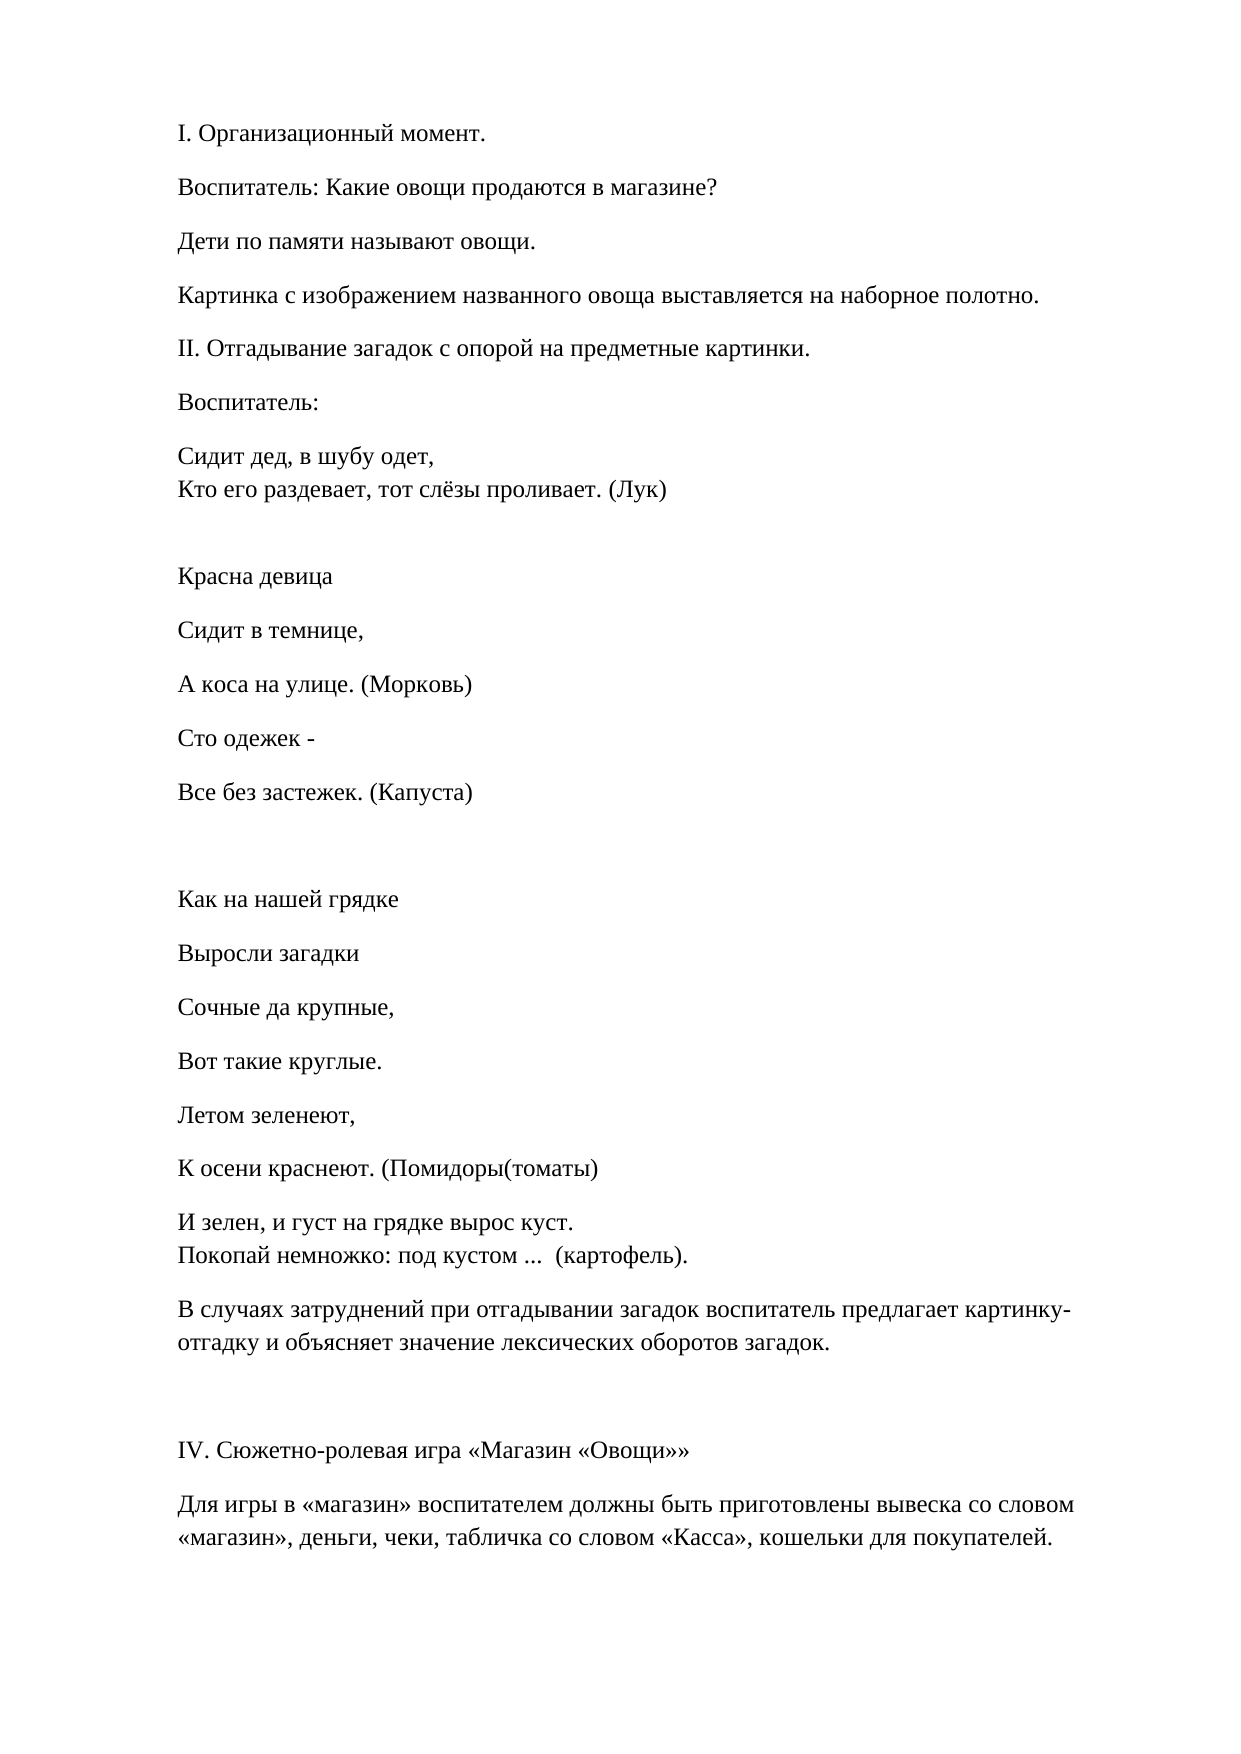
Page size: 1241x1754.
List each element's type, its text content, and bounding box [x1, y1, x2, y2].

text И зелен, и густ на грядке вырос куст. Покопай немножко: под кустом ... (картофель). [177, 1207, 1152, 1269]
text Летом зеленеют, [177, 1100, 1152, 1128]
text Сочные да крупные, [177, 992, 1152, 1021]
text К осени краснеют. (Помидоры(томаты) [177, 1153, 1152, 1182]
text Как на нашей грядке [177, 884, 1152, 913]
text Воспитатель: Какие овощи продаются в магазине? [177, 172, 1152, 201]
text I. Организационный момент. [177, 118, 1152, 147]
text А коса на улице. (Морковь) [177, 669, 1152, 698]
text Красна девица [177, 528, 1152, 590]
text В случаях затруднений при отгадывании загадок воспитатель предлагает картинку-отгадку и объясняет значение лексических оборотов загадок. [177, 1294, 1152, 1356]
text Сидит в темнице, [177, 615, 1152, 644]
text II. Отгадывание загадок с опорой на предметные картинки. [177, 333, 1152, 362]
text Сидит дед, в шубу одет, Кто его раздевает, тот слёзы проливает. (Лук) [177, 441, 1152, 503]
text IV. Сюжетно-ролевая игра «Магазин «Овощи»» [177, 1435, 1152, 1464]
text Дети по памяти называют овощи. [177, 226, 1152, 254]
text Воспитатель: [177, 387, 1152, 416]
text Картинка с изображением названного овоща выставляется на наборное полотно. [177, 280, 1152, 308]
text Сто одежек - [177, 723, 1152, 751]
text Для игры в «магазин» воспитателем должны быть приготовлены вывеска со словом «магазин», деньги, чеки, табличка со словом «Касса», кошельки для покупателей. [177, 1489, 1152, 1551]
text Все без застежек. (Капуста) [177, 777, 1152, 805]
text Вот такие круглые. [177, 1046, 1152, 1074]
text Выросли загадки [177, 938, 1152, 967]
